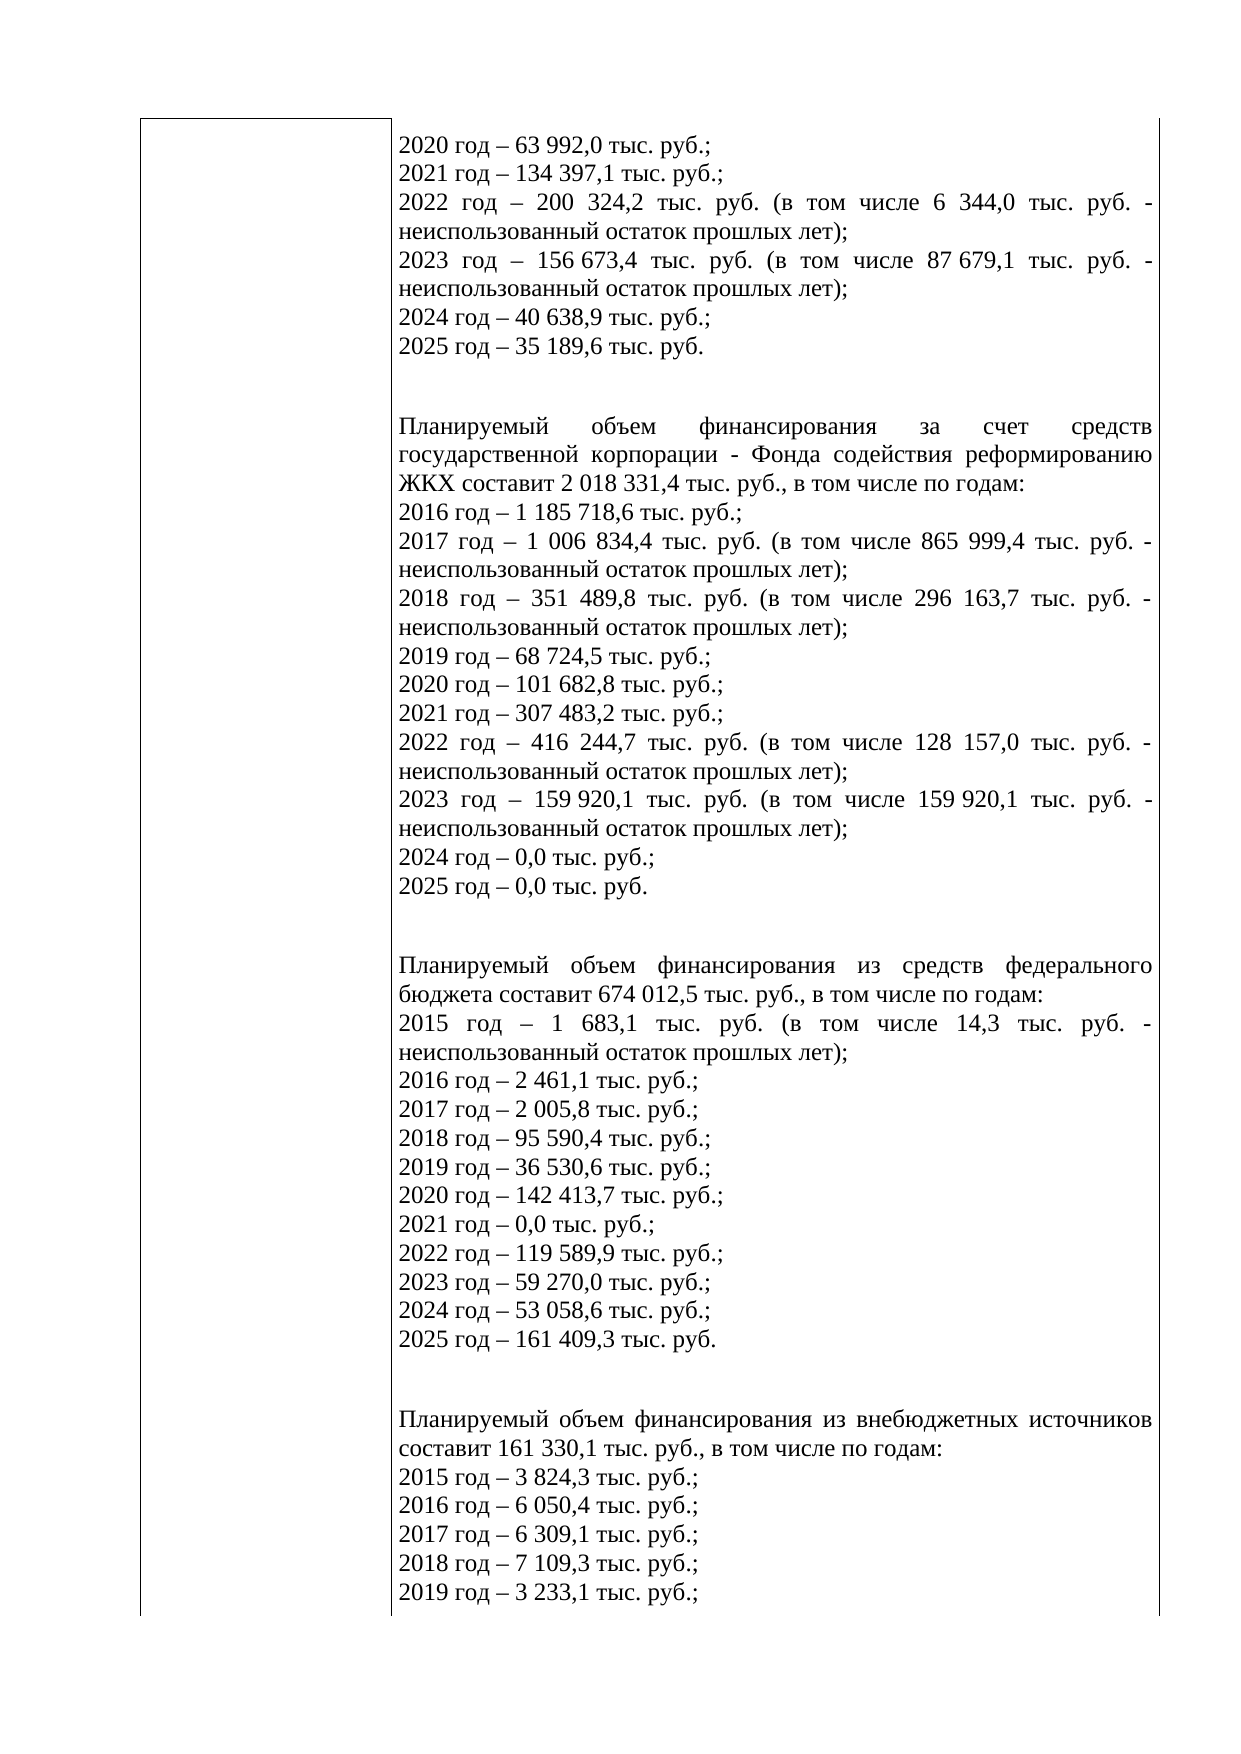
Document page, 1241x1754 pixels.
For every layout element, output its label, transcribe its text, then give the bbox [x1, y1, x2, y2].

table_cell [392, 1393, 1159, 1616]
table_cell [392, 118, 1159, 399]
table_cell Планируемый объем финансирования за счет средств государственной корпорации - Фонда содействия реформированию ЖКХ составит 2 018 331,4 тыс. руб., в том числе по годам: 2016 год – 1 185 718,6 тыс. руб.; 2017 год – 1 006 834,4 тыс. руб. (в том числе 865 999,4 тыс. руб. - неиспользованный остаток прошлых лет); 2018 год – 351 489,8 тыс. руб. (в том числе 296 163,7 тыс. руб. - неиспользованный остаток прошлых лет); 2019 год – 68 724,5 тыс. руб.; 2020 год – 101 682,8 тыс. руб.; 2021 год – 307 483,2 тыс. руб.; 2022 год – 416 244,7 тыс. руб. (в том числе 128 157,0 тыс. руб. - неиспользованный остаток прошлых лет); 2023 год – 159 920,1 тыс. руб. (в том числе 159 920,1 тыс. руб. - неиспользованный остаток прошлых лет); 2024 год – 0,0 тыс. руб.; 2025 год – 0,0 тыс. руб. [392, 399, 1159, 939]
table_cell Планируемый объем финансирования из средств федерального бюджета составит 674 012,5 тыс. руб., в том числе по годам: 2015 год – 1 683,1 тыс. руб. (в том числе 14,3 тыс. руб. - неиспользованный остаток прошлых лет); 2016 год – 2 461,1 тыс. руб.; 2017 год – 2 005,8 тыс. руб.; 2018 год – 95 590,4 тыс. руб.; 2019 год – 36 530,6 тыс. руб.; 2020 год – 142 413,7 тыс. руб.; 2021 год – 0,0 тыс. руб.; 2022 год – 119 589,9 тыс. руб.; 2023 год – 59 270,0 тыс. руб.; 2024 год – 53 058,6 тыс. руб.; 2025 год – 161 409,3 тыс. руб. [392, 939, 1159, 1392]
